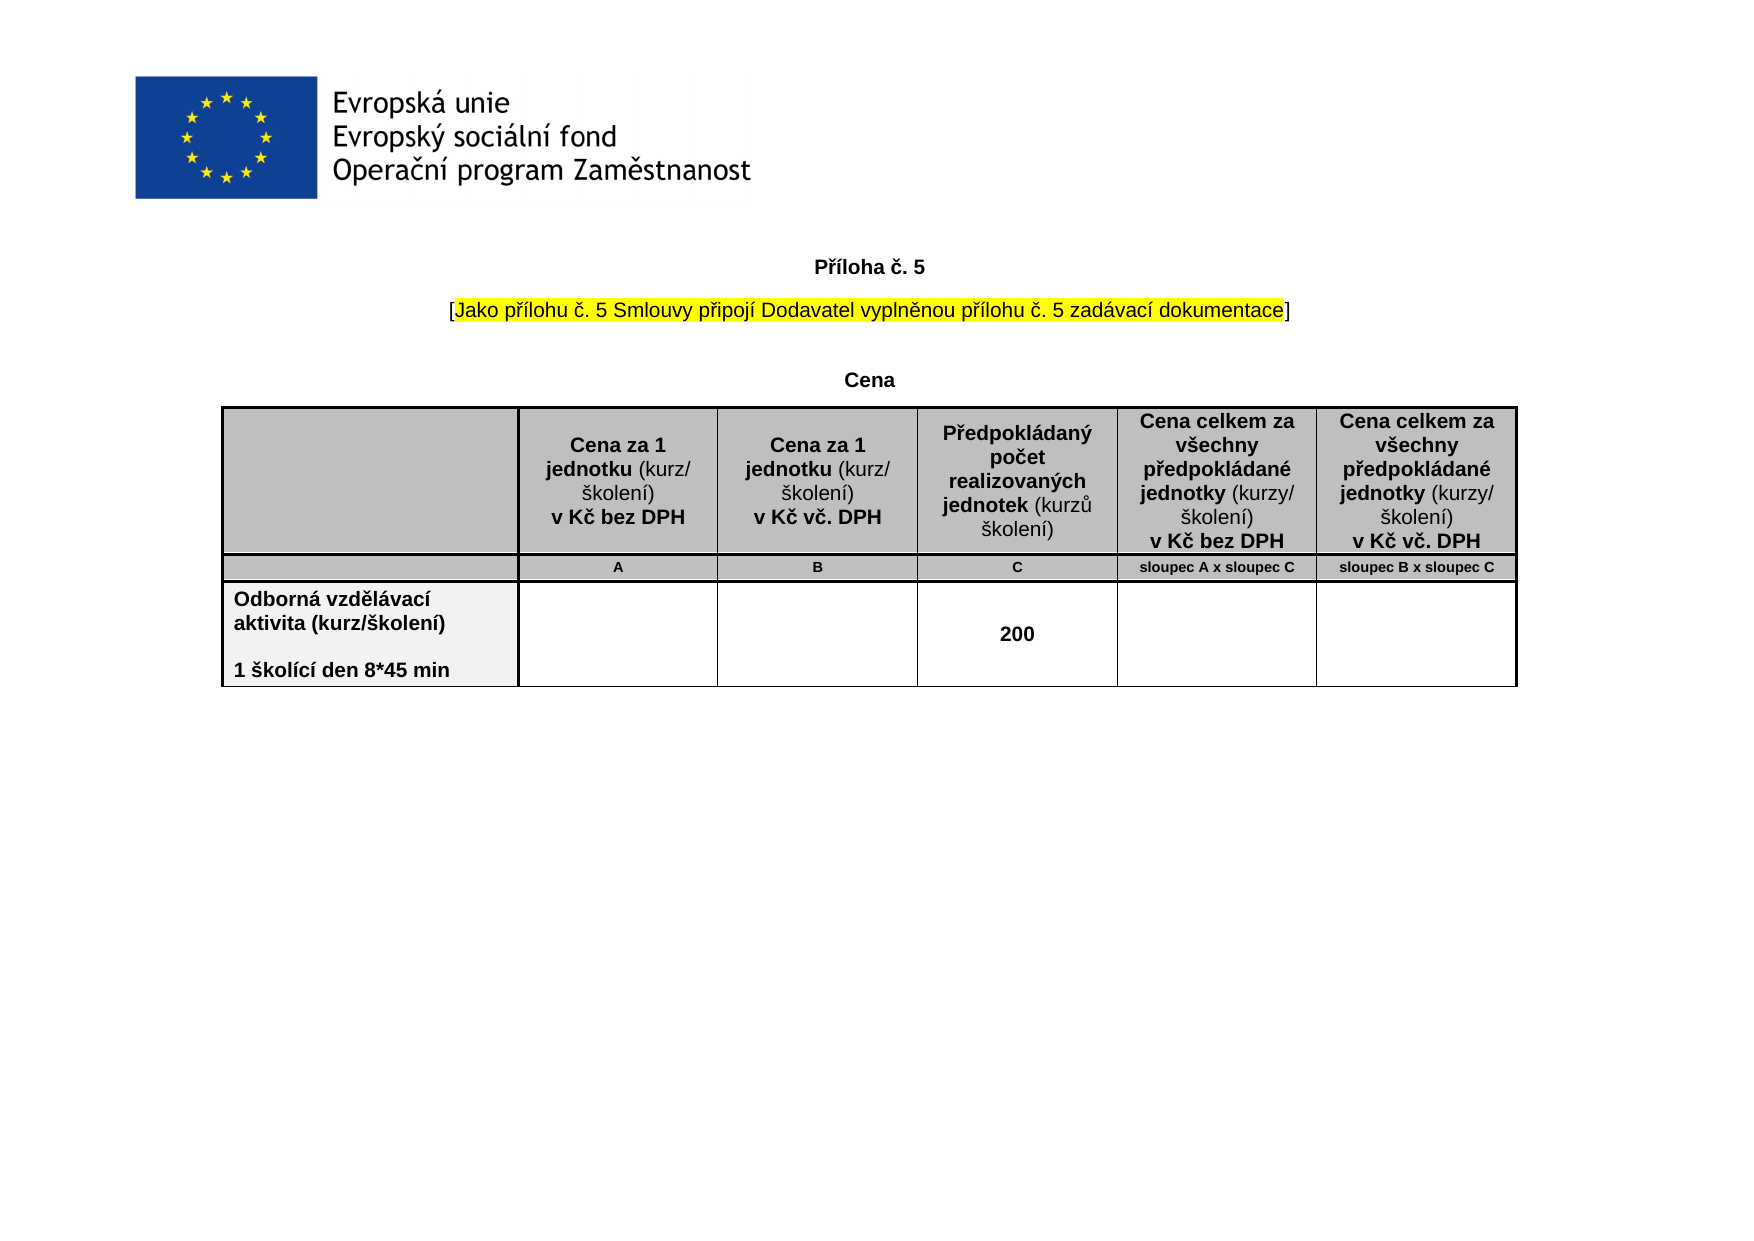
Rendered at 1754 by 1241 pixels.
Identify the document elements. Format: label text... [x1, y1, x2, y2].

table_cell [520, 583, 717, 686]
table_cell sloupec B x sloupec C [1317, 556, 1515, 579]
table_cell B [718, 556, 917, 579]
table_cell 200 [918, 583, 1117, 686]
table_header Cena za 1 jednotku (kurz/ školení) v Kč bez DPH [520, 409, 717, 552]
table_header Předpokládaný počet realizovaných jednotek (kurzů školení) [918, 409, 1117, 552]
table_cell [718, 583, 917, 686]
text Cena [133, 364, 1606, 393]
text Příloha č. 5 [133, 251, 1606, 281]
table_cell A [520, 556, 717, 579]
table_cell [224, 556, 517, 579]
picture [132, 73, 751, 202]
table_header [224, 409, 517, 552]
table_header Cena celkem za všechny předpokládané jednotky (kurzy/ školení) v Kč bez DPH [1118, 409, 1316, 552]
table_header Cena celkem za všechny předpokládané jednotky (kurzy/ školení) v Kč vč. DPH [1317, 409, 1515, 552]
table_cell Odborná vzdělávací aktivita (kurz/školení) 1 školící den 8*45 min [224, 583, 517, 686]
table_cell sloupec A x sloupec C [1118, 556, 1316, 579]
table_cell [1317, 583, 1515, 686]
text [Jako přílohu č. 5 Smlouvy připojí Dodavatel vyplněnou přílohu č. 5 zadávací dokumentace] [133, 293, 1606, 322]
table_cell [1118, 583, 1316, 686]
table_cell C [918, 556, 1117, 579]
table_header Cena za 1 jednotku (kurz/ školení) v Kč vč. DPH [718, 409, 917, 552]
